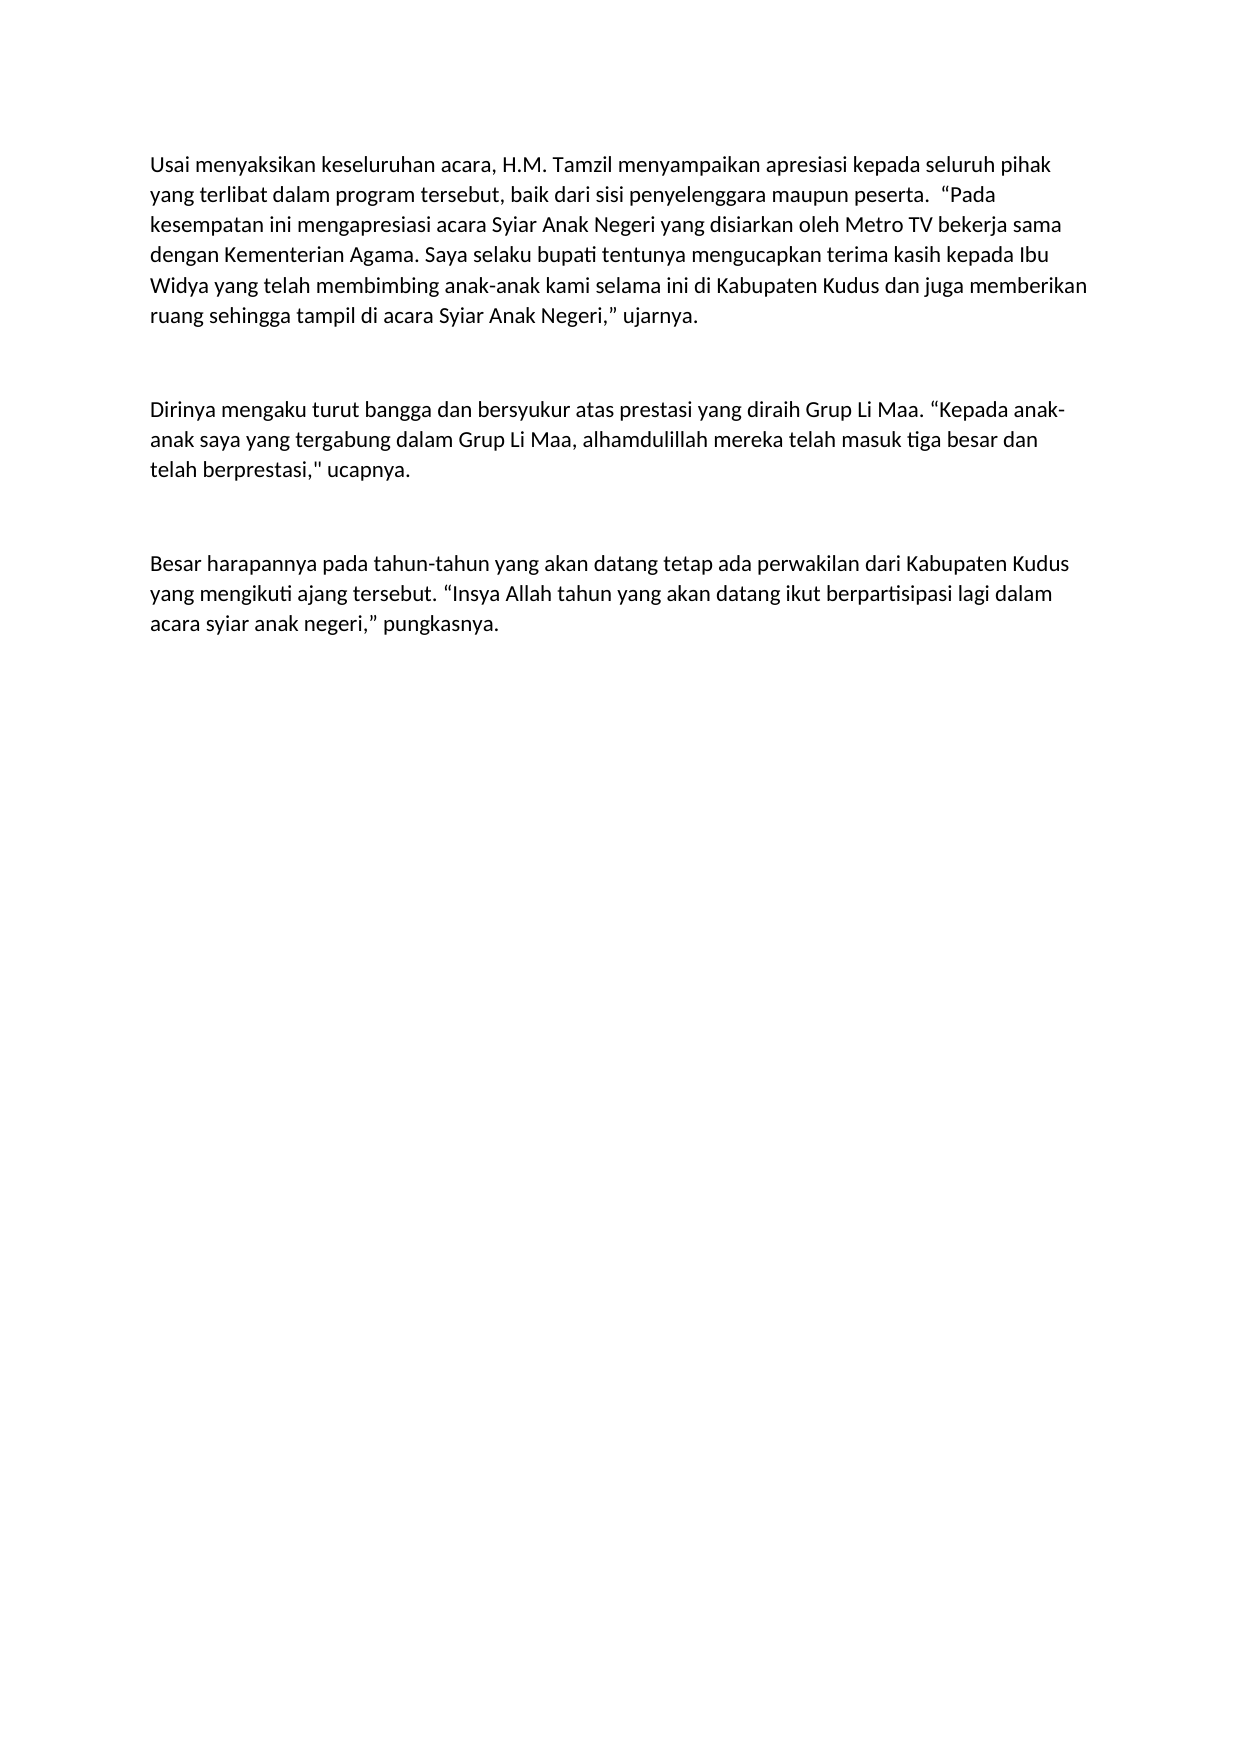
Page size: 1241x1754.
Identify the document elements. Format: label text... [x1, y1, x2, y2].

text Dirinya mengaku turut bangga dan bersyukur atas prestasi yang diraih Grup Li Maa. “Kepada anak-anak saya yang tergabung dalam Grup Li Maa, alhamdulillah mereka telah masuk tiga besar dan telah berprestasi," ucapnya. [150, 395, 1090, 483]
text Usai menyaksikan keseluruhan acara, H.M. Tamzil menyampaikan apresiasi kepada seluruh pihak yang terlibat dalam program tersebut, baik dari sisi penyelenggara maupun peserta. “Pada kesempatan ini mengapresiasi acara Syiar Anak Negeri yang disiarkan oleh Metro TV bekerja sama dengan Kementerian Agama. Saya selaku bupati tentunya mengucapkan terima kasih kepada Ibu Widya yang telah membimbing anak-anak kami selama ini di Kabupaten Kudus dan juga memberikan ruang sehingga tampil di acara Syiar Anak Negeri,” ujarnya. [150, 150, 1090, 329]
text Besar harapannya pada tahun-tahun yang akan datang tetap ada perwakilan dari Kabupaten Kudus yang mengikuti ajang tersebut. “Insya Allah tahun yang akan datang ikut berpartisipasi lagi dalam acara syiar anak negeri,” pungkasnya. [150, 549, 1090, 637]
